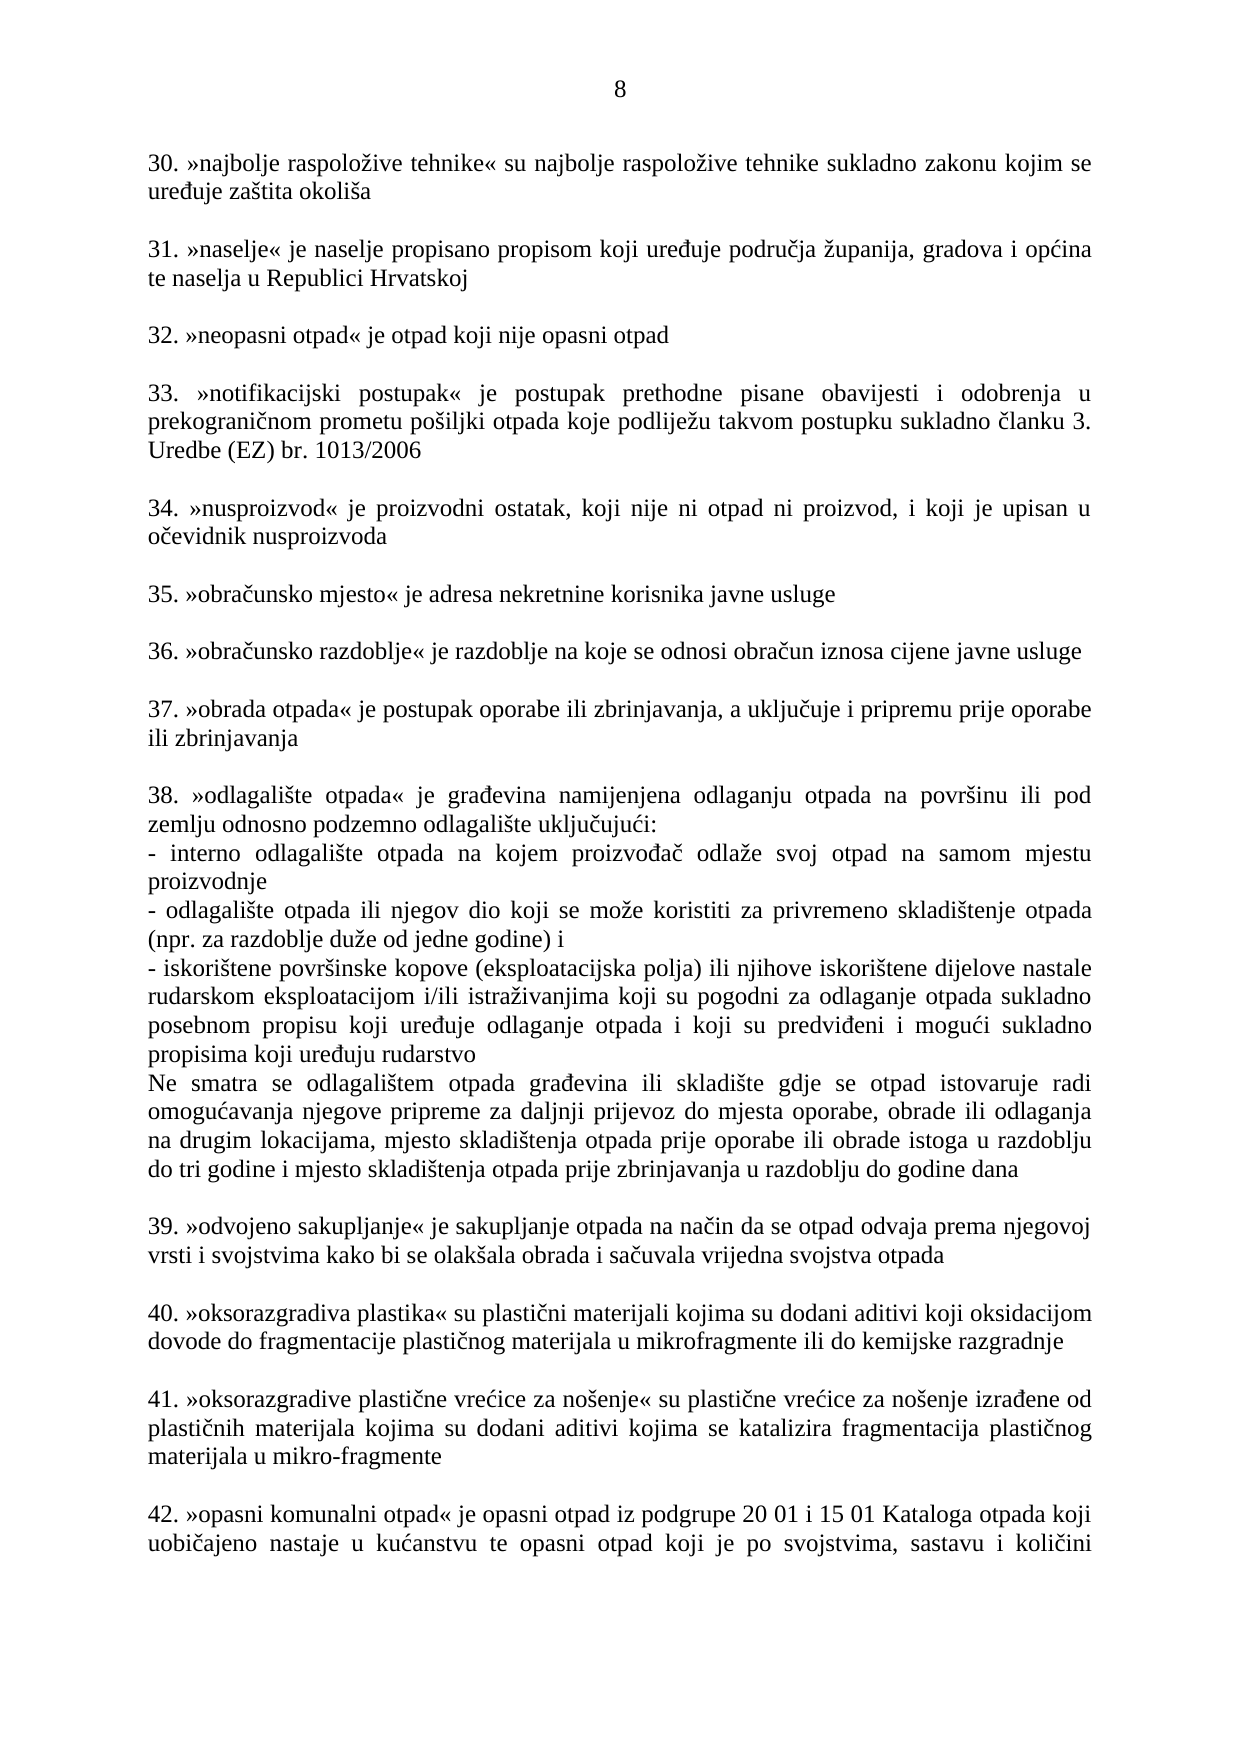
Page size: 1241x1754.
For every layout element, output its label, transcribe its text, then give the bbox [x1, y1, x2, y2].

text 32. »neopasni otpad« je otpad koji nije opasni otpad [148, 320, 1093, 349]
text 33. »notifikacijski postupak« je postupak prethodne pisane obavijesti i odobrenja u prekograničnom prometu pošiljki otpada koje podliježu takvom postupku sukladno članku 3. Uredbe (EZ) br. 1013/2006 [148, 378, 1093, 464]
text 31. »naselje« je naselje propisano propisom koji uređuje područja županija, gradova i općina te naselja u Republici Hrvatskoj [148, 234, 1093, 291]
text 30. »najbolje raspoložive tehnike« su najbolje raspoložive tehnike sukladno zakonu kojim se uređuje zaštita okoliša [148, 148, 1093, 205]
text - iskorištene površinske kopove (eksploatacijska polja) ili njihove iskorištene dijelove nastale rudarskom eksploatacijom i/ili istraživanjima koji su pogodni za odlaganje otpada sukladno posebnom propisu koji uređuje odlaganje otpada i koji su predviđeni i mogući sukladno propisima koji uređuju rudarstvo [148, 953, 1093, 1068]
text 37. »obrada otpada« je postupak oporabe ili zbrinjavanja, a uključuje i pripremu prije oporabe ili zbrinjavanja [148, 694, 1093, 751]
text 35. »obračunsko mjesto« je adresa nekretnine korisnika javne usluge [148, 579, 1093, 608]
text 40. »oksorazgradiva plastika« su plastični materijali kojima su dodani aditivi koji oksidacijom dovode do fragmentacije plastičnog materijala u mikrofragmente ili do kemijske razgradnje [148, 1298, 1093, 1355]
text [148, 1499, 1093, 1556]
text 38. »odlagalište otpada« je građevina namijenjena odlaganju otpada na površinu ili pod zemlju odnosno podzemno odlagalište uključujući: [148, 780, 1093, 838]
text 41. »oksorazgradive plastične vrećice za nošenje« su plastične vrećice za nošenje izrađene od plastičnih materijala kojima su dodani aditivi kojima se katalizira fragmentacija plastičnog materijala u mikro-fragmente [148, 1384, 1093, 1470]
text - odlagalište otpada ili njegov dio koji se može koristiti za privremeno skladištenje otpada (npr. za razdoblje duže od jedne godine) i [148, 895, 1093, 953]
text 34. »nusproizvod« je proizvodni ostatak, koji nije ni otpad ni proizvod, i koji je upisan u očevidnik nusproizvoda [148, 493, 1093, 550]
text 36. »obračunsko razdoblje« je razdoblje na koje se odnosi obračun iznosa cijene javne usluge [148, 636, 1093, 665]
text Ne smatra se odlagalištem otpada građevina ili skladište gdje se otpad istovaruje radi omogućavanja njegove pripreme za daljnji prijevoz do mjesta oporabe, obrade ili odlaganja na drugim lokacijama, mjesto skladištenja otpada prije oporabe ili obrade istoga u razdoblju do tri godine i mjesto skladištenja otpada prije zbrinjavanja u razdoblju do godine dana [148, 1068, 1093, 1183]
text 39. »odvojeno sakupljanje« je sakupljanje otpada na način da se otpad odvaja prema njegovoj vrsti i svojstvima kako bi se olakšala obrada i sačuvala vrijedna svojstva otpada [148, 1211, 1093, 1269]
text - interno odlagalište otpada na kojem proizvođač odlaže svoj otpad na samom mjestu proizvodnje [148, 838, 1093, 895]
